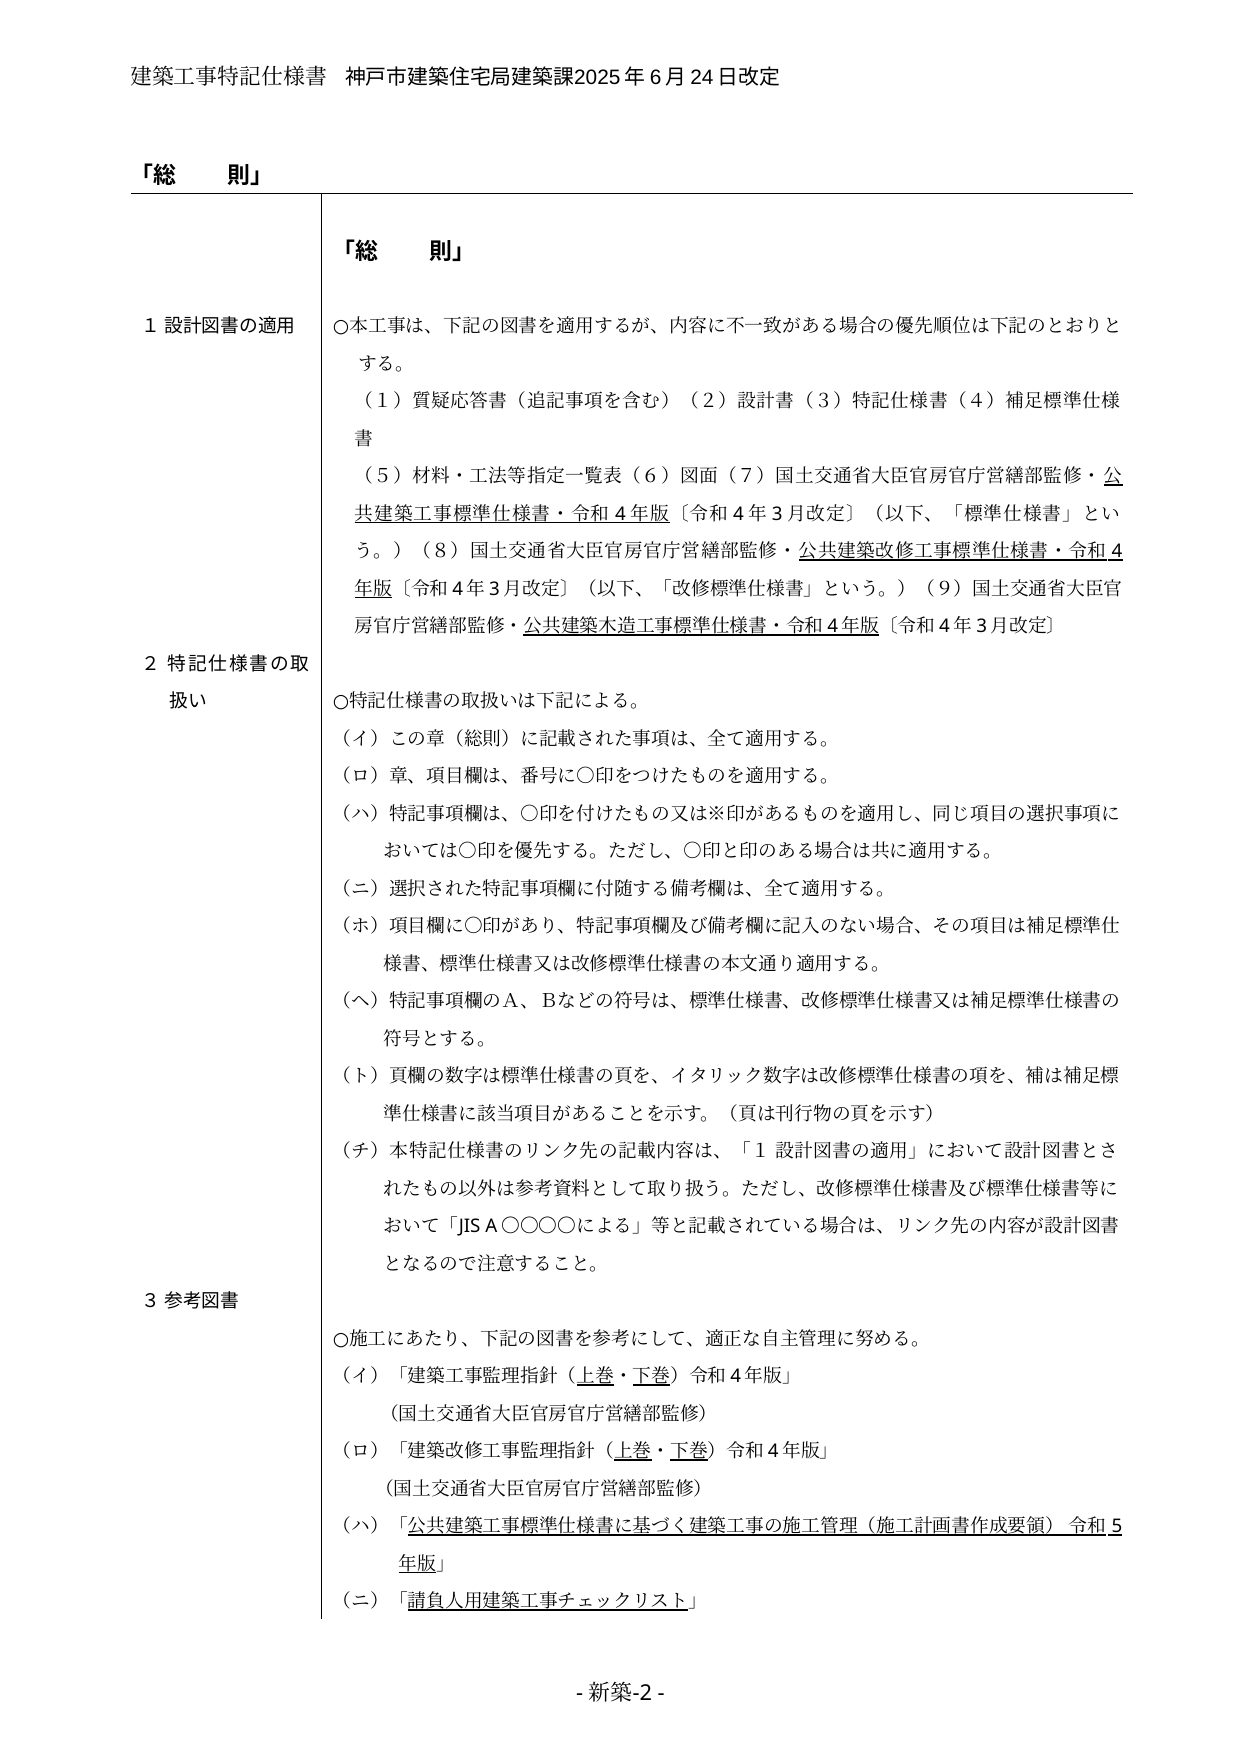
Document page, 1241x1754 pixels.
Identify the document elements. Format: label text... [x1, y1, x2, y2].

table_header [131, 194, 321, 1618]
subtitle 「総 則」 [130, 155, 1110, 192]
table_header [322, 194, 1133, 1618]
